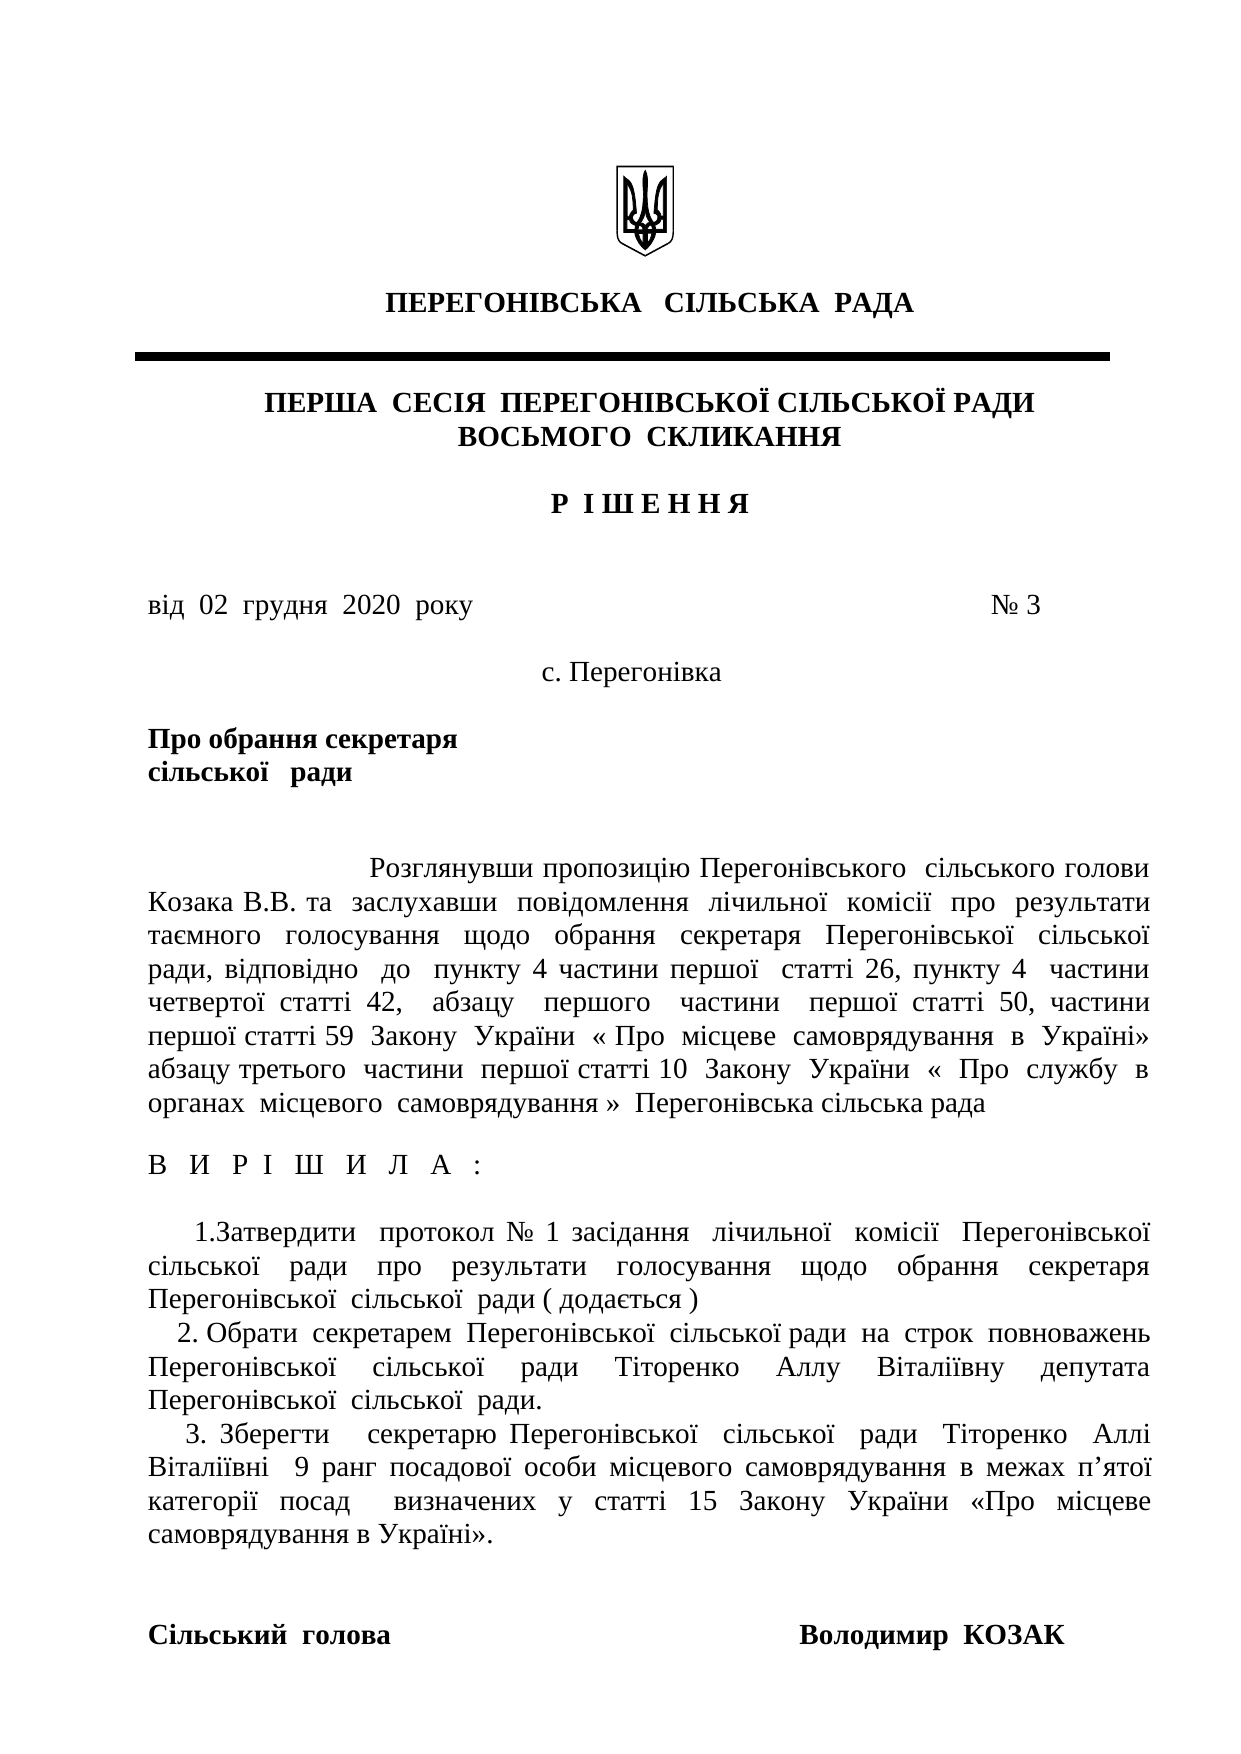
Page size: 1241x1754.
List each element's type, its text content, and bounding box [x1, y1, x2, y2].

text 2. Обрати секретарем Перегонівської сільської ради на строк повноважень Перегонівської сільської ради Тіторенко Аллу Віталіївну депутата Перегонівської сільської ради. [148, 1315, 1152, 1416]
text 1.Затвердити протокол № 1 засідання лічильної комісії Перегонівської сільської ради про результати голосування щодо обрання секретаря Перегонівської сільської ради ( додається ) [148, 1214, 1152, 1315]
text ПЕРЕГОНІВСЬКА СІЛЬСЬКА РАДА [148, 285, 1152, 318]
text ПЕРША СЕСІЯ ПЕРЕГОНІВСЬКОЇ СІЛЬСЬКОЇ РАДИ [148, 386, 1152, 419]
text Розглянувши пропозицію Перегонівського сільського голови Козака В.В. та заслухавши повідомлення лічильної комісії про результати таємного голосування щодо обрання секретаря Перегонівської сільської ради, відповідно до пункту 4 частини першої статті 26, пункту 4 частини четвертої статті 42, абзацу першого частини першої статті 50, частини першої статті 59 Закону України « Про місцеве самоврядування в Україні» абзацу третього частини першої статті 10 Закону України « Про службу в органах місцевого самоврядування » Перегонівська сільська рада [148, 850, 1152, 1119]
text с. Перегонівка [148, 654, 1152, 687]
text Р І Ш Е Н Н Я [148, 486, 1152, 520]
text Сільський голова Володимир КОЗАК [148, 1617, 1152, 1651]
text В И Р І Ш И Л А : [148, 1147, 1152, 1181]
text 3. Зберегти секретарю Перегонівської сільської ради Тіторенко Аллі Віталіївні 9 ранг посадової особи місцевого самоврядування в межах п’ятої категорії посад визначених у статті 15 Закону України «Про місцеве самоврядування в Україні». [148, 1416, 1152, 1550]
text ВОСЬМОГО СКЛИКАННЯ [148, 419, 1152, 453]
text Про обрання секретаря [148, 721, 1152, 754]
text сільської ради [148, 754, 1152, 788]
text від 02 грудня 2020 року № 3 [148, 587, 1152, 620]
